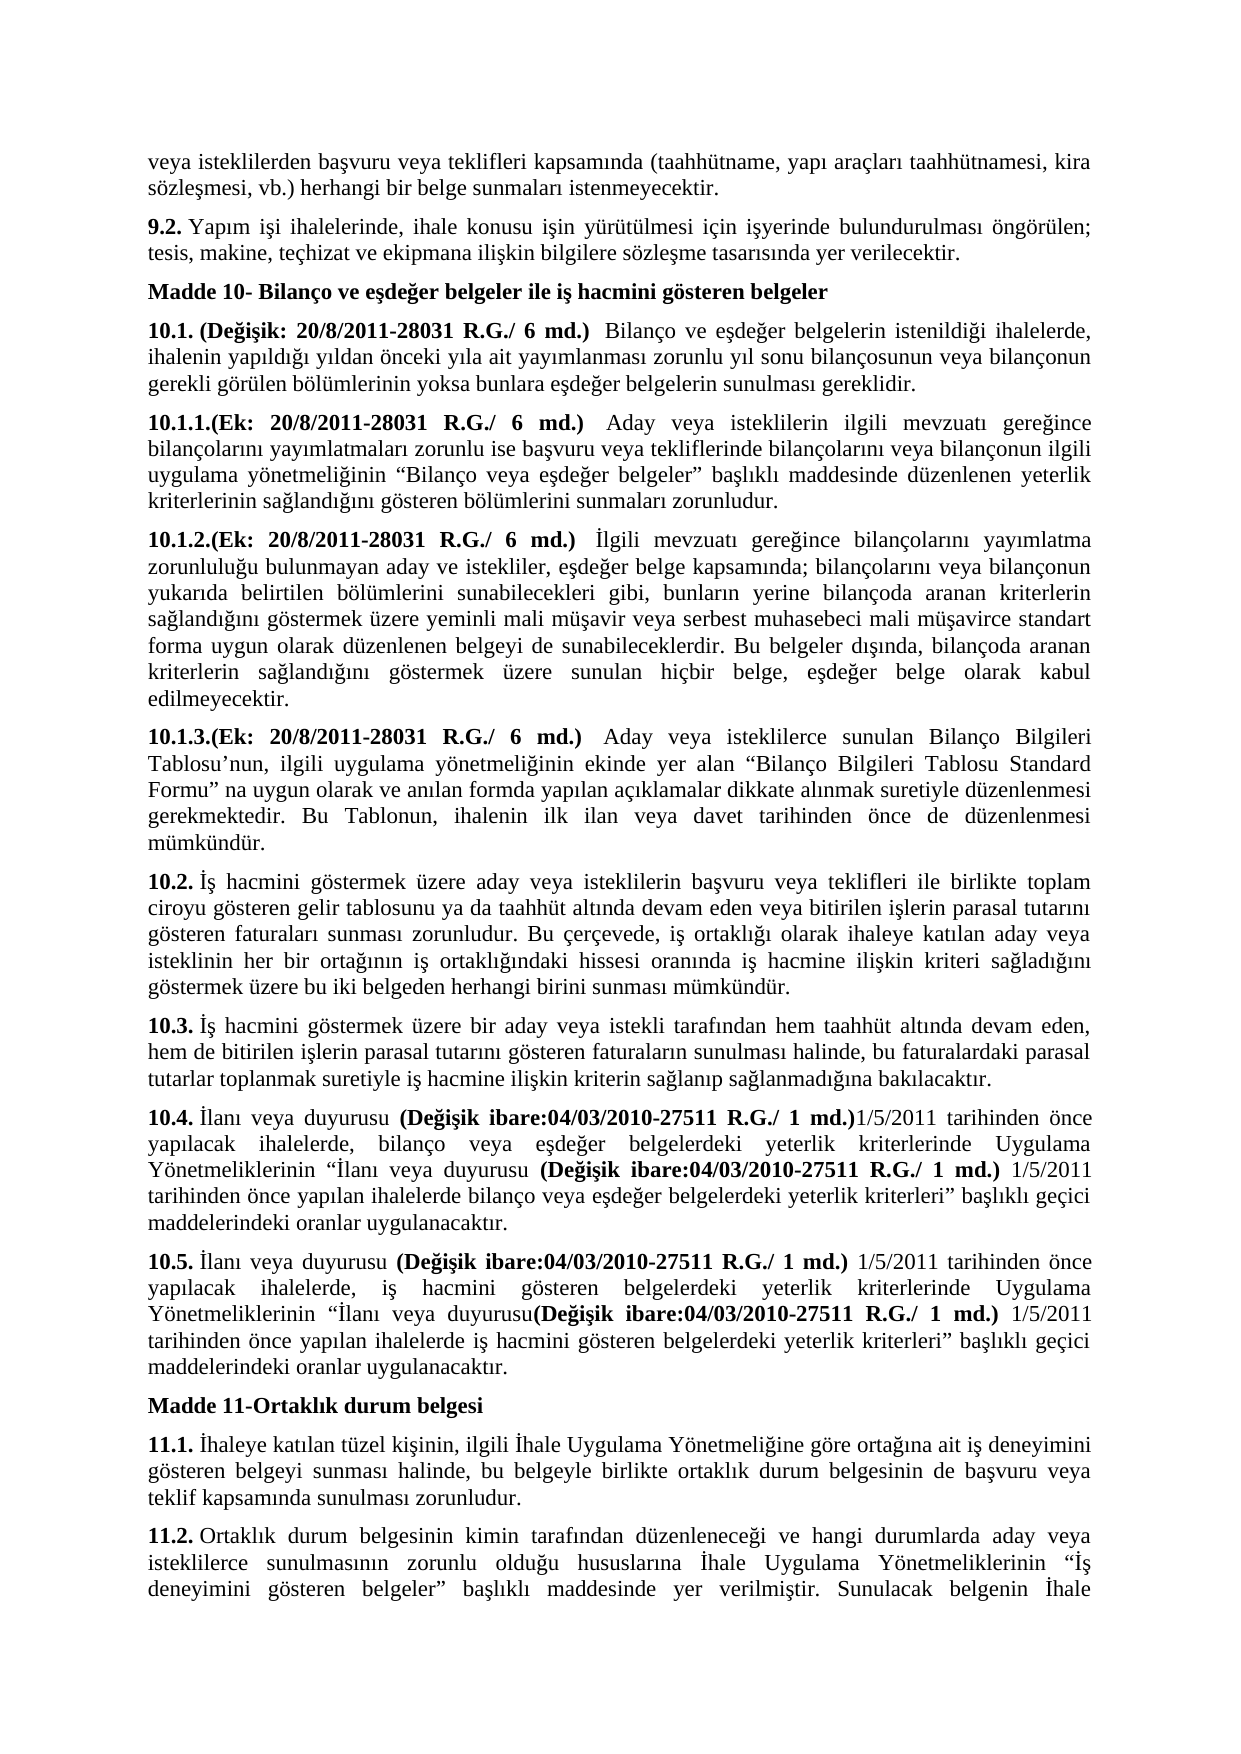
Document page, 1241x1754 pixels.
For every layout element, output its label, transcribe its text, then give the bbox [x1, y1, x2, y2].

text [148, 148, 1092, 200]
text 10.4. İlanı veya duyurusu (Değişik ibare:04/03/2010-27511 R.G./ 1 md.)1/5/2011 tarihinden önce yapılacak ihalelerde, bilanço veya eşdeğer belgelerdeki yeterlik kriterlerinde Uygulama Yönetmeliklerinin “İlanı veya duyurusu (Değişik ibare:04/03/2010-27511 R.G./ 1 md.) 1/5/2011 tarihinden önce yapılan ihalelerde bilanço veya eşdeğer belgelerdeki yeterlik kriterleri” başlıklı geçici maddelerindeki oranlar uygulanacaktır. [148, 1103, 1092, 1235]
text 10.1.3.(Ek: 20/8/2011-28031 R.G./ 6 md.) Aday veya isteklilerce sunulan Bilanço Bilgileri Tablosu’nun, ilgili uygulama yönetmeliğinin ekinde yer alan “Bilanço Bilgileri Tablosu Standard Formu” na uygun olarak ve anılan formda yapılan açıklamalar dikkate alınmak suretiyle düzenlenmesi gerekmektedir. Bu Tablonun, ihalenin ilk ilan veya davet tarihinden önce de düzenlenmesi mümkündür. [148, 723, 1092, 855]
text Madde 11-Ortaklık durum belgesi [148, 1392, 1092, 1418]
text 9.2. Yapım işi ihalelerinde, ihale konusu işin yürütülmesi için işyerinde bulundurulması öngörülen; tesis, makine, teçhizat ve ekipmana ilişkin bilgilere sözleşme tasarısında yer verilecektir. [148, 213, 1092, 266]
text 10.1. (Değişik: 20/8/2011-28031 R.G./ 6 md.) Bilanço ve eşdeğer belgelerin istenildiği ihalelerde, ihalenin yapıldığı yıldan önceki yıla ait yayımlanması zorunlu yıl sonu bilançosunun veya bilançonun gerekli görülen bölümlerinin yoksa bunlara eşdeğer belgelerin sunulması gereklidir. [148, 317, 1092, 396]
text 10.3. İş hacmini göstermek üzere bir aday veya istekli tarafından hem taahhüt altında devam eden, hem de bitirilen işlerin parasal tutarını gösteren faturaların sunulması halinde, bu faturalardaki parasal tutarlar toplanmak suretiyle iş hacmine ilişkin kriterin sağlanıp sağlanmadığına bakılacaktır. [148, 1012, 1092, 1091]
text 10.2. İş hacmini göstermek üzere aday veya isteklilerin başvuru veya teklifleri ile birlikte toplam ciroyu gösteren gelir tablosunu ya da taahhüt altında devam eden veya bitirilen işlerin parasal tutarını gösteren faturaları sunması zorunludur. Bu çerçevede, iş ortaklığı olarak ihaleye katılan aday veya isteklinin her bir ortağının iş ortaklığındaki hissesi oranında iş hacmine ilişkin kriteri sağladığını göstermek üzere bu iki belgeden herhangi birini sunması mümkündür. [148, 868, 1092, 999]
text Madde 10- Bilanço ve eşdeğer belgeler ile iş hacmini gösteren belgeler [148, 278, 1092, 304]
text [148, 1522, 1092, 1602]
text 11.1. İhaleye katılan tüzel kişinin, ilgili İhale Uygulama Yönetmeliğine göre ortağına ait iş deneyimini gösteren belgeyi sunması halinde, bu belgeyle birlikte ortaklık durum belgesinin de başvuru veya teklif kapsamında sunulması zorunludur. [148, 1431, 1092, 1510]
text 10.1.2.(Ek: 20/8/2011-28031 R.G./ 6 md.) İlgili mevzuatı gereğince bilançolarını yayımlatma zorunluluğu bulunmayan aday ve istekliler, eşdeğer belge kapsamında; bilançolarını veya bilançonun yukarıda belirtilen bölümlerini sunabilecekleri gibi, bunların yerine bilançoda aranan kriterlerin sağlandığını göstermek üzere yeminli mali müşavir veya serbest muhasebeci mali müşavirce standart forma uygun olarak düzenlenen belgeyi de sunabileceklerdir. Bu belgeler dışında, bilançoda aranan kriterlerin sağlandığını göstermek üzere sunulan hiçbir belge, eşdeğer belge olarak kabul edilmeyecektir. [148, 526, 1092, 711]
text 10.1.1.(Ek: 20/8/2011-28031 R.G./ 6 md.) Aday veya isteklilerin ilgili mevzuatı gereğince bilançolarını yayımlatmaları zorunlu ise başvuru veya tekliflerinde bilançolarını veya bilançonun ilgili uygulama yönetmeliğinin “Bilanço veya eşdeğer belgeler” başlıklı maddesinde düzenlenen yeterlik kriterlerinin sağlandığını gösteren bölümlerini sunmaları zorunludur. [148, 408, 1092, 514]
text 10.5. İlanı veya duyurusu (Değişik ibare:04/03/2010-27511 R.G./ 1 md.) 1/5/2011 tarihinden önce yapılacak ihalelerde, iş hacmini gösteren belgelerdeki yeterlik kriterlerinde Uygulama Yönetmeliklerinin “İlanı veya duyurusu(Değişik ibare:04/03/2010-27511 R.G./ 1 md.) 1/5/2011 tarihinden önce yapılan ihalelerde iş hacmini gösteren belgelerdeki yeterlik kriterleri” başlıklı geçici maddelerindeki oranlar uygulanacaktır. [148, 1248, 1092, 1379]
